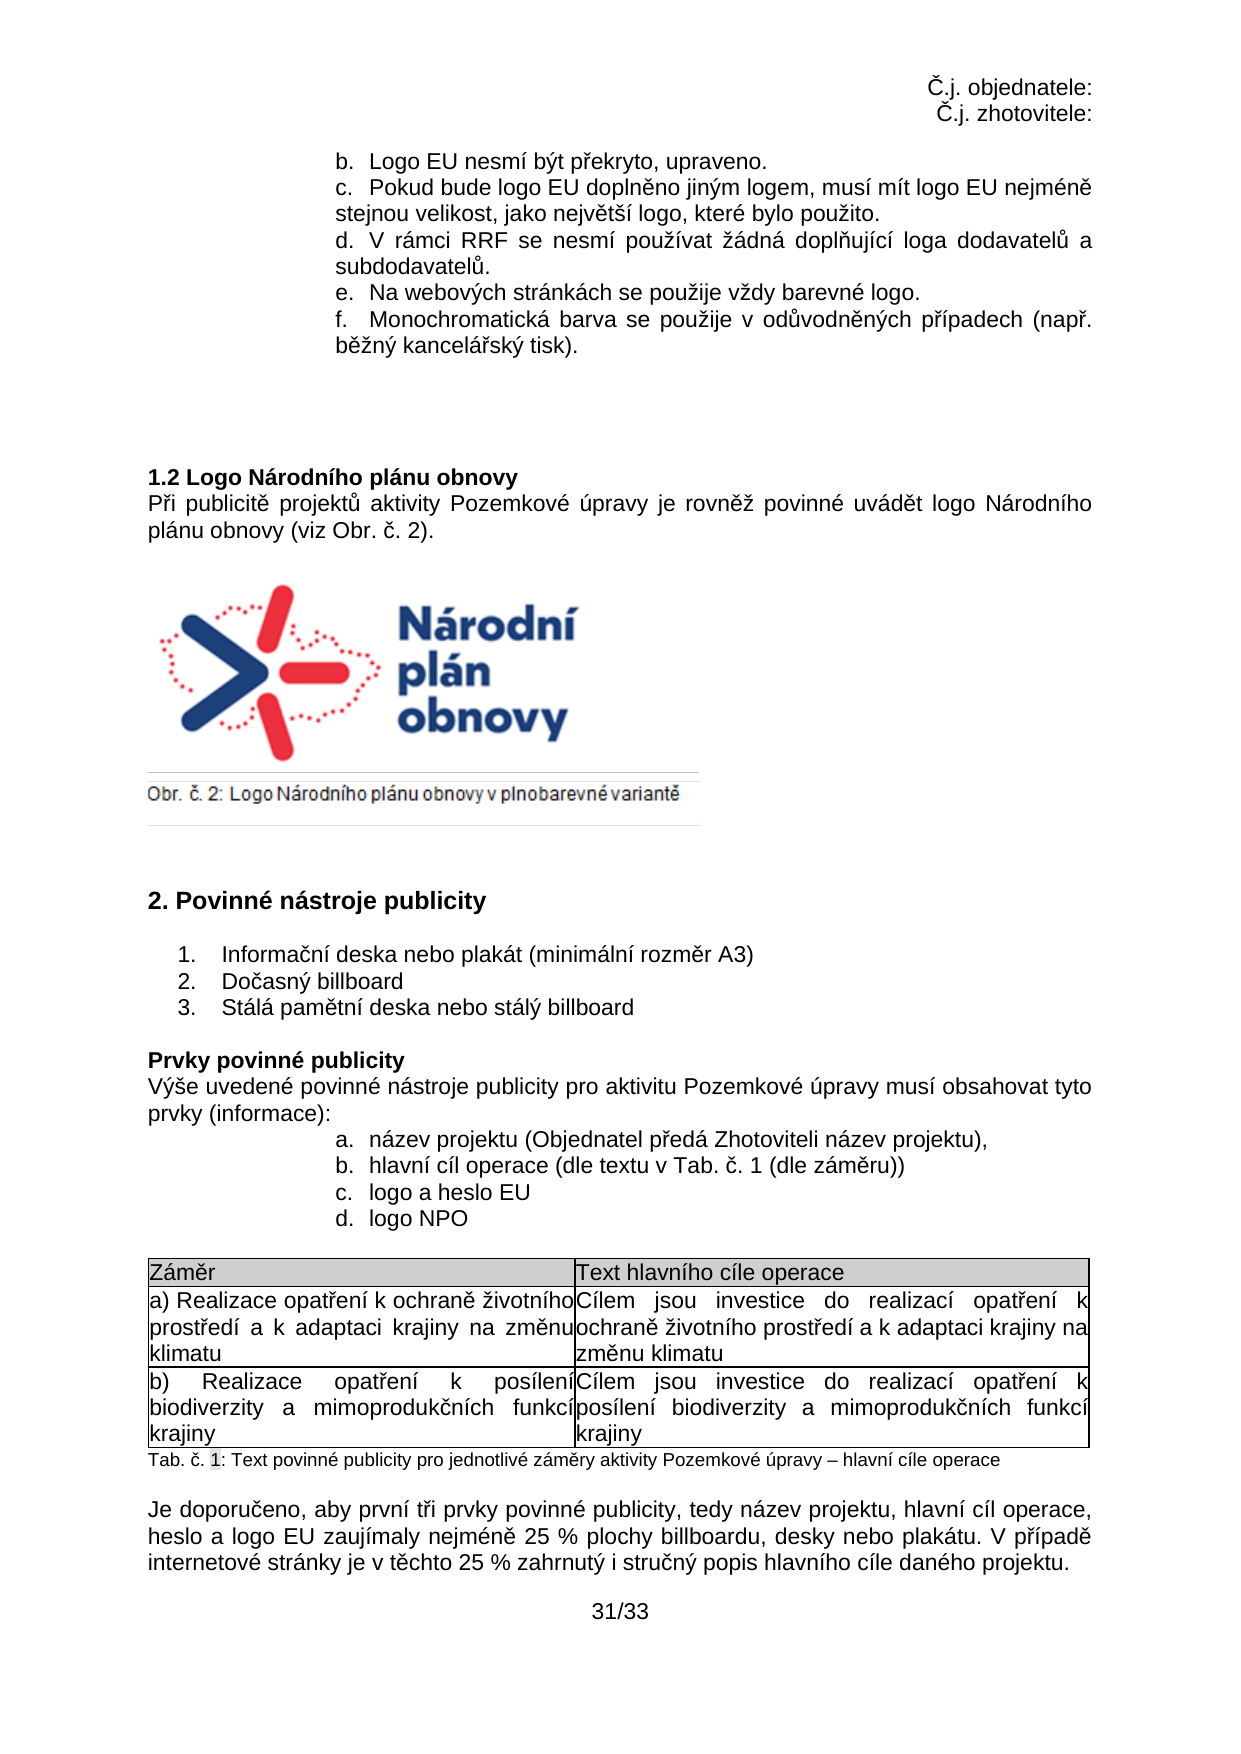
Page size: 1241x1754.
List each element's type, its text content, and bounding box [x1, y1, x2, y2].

text Při publicitě projektů aktivity Pozemkové úpravy je rovněž povinné uvádět logo Národního plánu obnovy (viz Obr. č. 2). [148, 490, 1093, 543]
text Je doporučeno, aby první tři prvky povinné publicity, tedy název projektu, hlavní cíl operace, heslo a logo EU zaujímaly nejméně 25 % plochy billboardu, desky nebo plakátu. V případě internetové stránky je v těchto 25 % zahrnutý i stručný popis hlavního cíle daného projektu. [148, 1496, 1093, 1575]
list Logo EU nesmí být překryto, upraveno. [335, 148, 1093, 174]
list V rámci RRF se nesmí používat žádná doplňující loga dodavatelů a subdodavatelů. [335, 227, 1093, 279]
table_header Záměr [149, 1259, 574, 1286]
list Pokud bude logo EU doplněno jiným logem, musí mít logo EU nejméně stejnou velikost, jako největší logo, které bylo použito. [335, 174, 1093, 227]
list logo a heslo EU [335, 1178, 1093, 1205]
table_cell Cílem jsou investice do realizací opatření k posílení biodiverzity a mimoprodukčních funkcí krajiny [576, 1368, 1088, 1447]
picture [147, 569, 704, 829]
list Dočasný billboard [177, 968, 1093, 994]
table_header Text hlavního cíle operace [576, 1259, 1088, 1286]
list Stálá pamětní deska nebo stálý billboard [177, 994, 1093, 1020]
list Na webových stránkách se použije vždy barevné logo. [335, 279, 1093, 306]
text Tab. č. 1: Text povinné publicity pro jednotlivé záměry aktivity Pozemkové úpravy – hlavní cíle operace [221, 1448, 1093, 1470]
list Monochromatická barva se použije v odůvodněných případech (např. běžný kancelářský tisk). [335, 306, 1093, 358]
text Prvky povinné publicity [148, 1047, 1093, 1073]
list název projektu (Objednatel předá Zhotoviteli název projektu), [335, 1126, 1093, 1152]
table_cell b) Realizace opatření k posílení biodiverzity a mimoprodukčních funkcí krajiny [149, 1368, 574, 1447]
list hlavní cíl operace (dle textu v Tab. č. 1 (dle záměru)) [335, 1152, 1093, 1178]
list Informační deska nebo plakát (minimální rozměr A3) [177, 941, 1093, 968]
table_cell Cílem jsou investice do realizací opatření k ochraně životního prostředí a k adaptaci krajiny na změnu klimatu [576, 1287, 1088, 1366]
list logo NPO [335, 1205, 1093, 1231]
table_cell a) Realizace opatření k ochraně životního prostředí a k adaptaci krajiny na změnu klimatu [149, 1287, 574, 1366]
text Výše uvedené povinné nástroje publicity pro aktivitu Pozemkové úpravy musí obsahovat tyto prvky (informace): [148, 1073, 1093, 1126]
text 2. Povinné nástroje publicity [148, 886, 1093, 915]
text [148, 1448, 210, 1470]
text 1.2 Logo Národního plánu obnovy [148, 464, 1093, 490]
